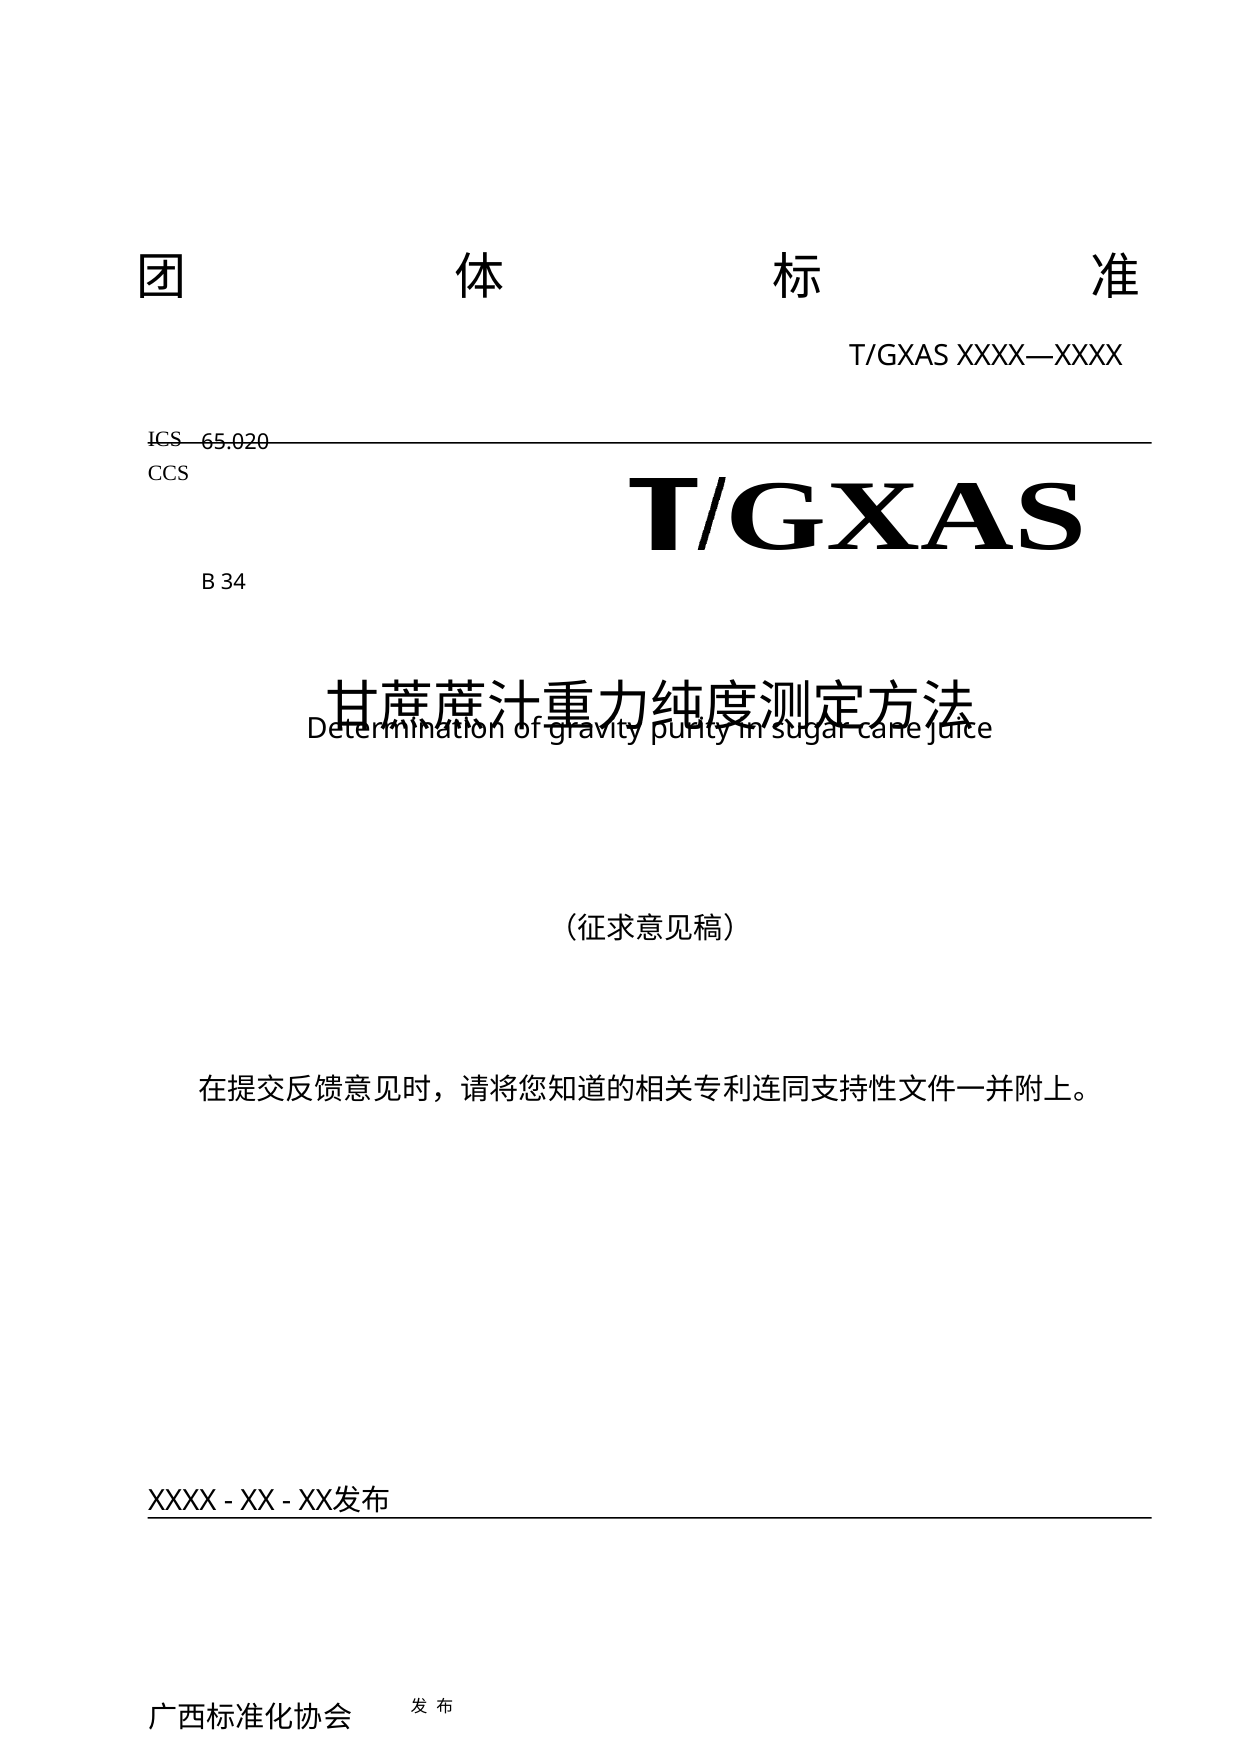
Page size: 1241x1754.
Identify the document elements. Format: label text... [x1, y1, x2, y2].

text T/GXAS XXXX—XXXX [148, 342, 1122, 371]
picture [629, 477, 726, 550]
text XXXX - XX - XX发布 [148, 1477, 564, 1519]
text 广西标准化协会 发布 [148, 1693, 453, 1736]
table_header 65.020 [201, 426, 1123, 442]
text 甘蔗蔗汁重力纯度测定方法 [148, 667, 1152, 709]
text Determination of gravity purity in sugar cane juice [148, 709, 1152, 747]
table_cell B 34 [201, 456, 1123, 596]
text 团体标准 [136, 236, 1140, 301]
table_header ICS [148, 426, 201, 442]
table_cell CCS [148, 456, 201, 596]
